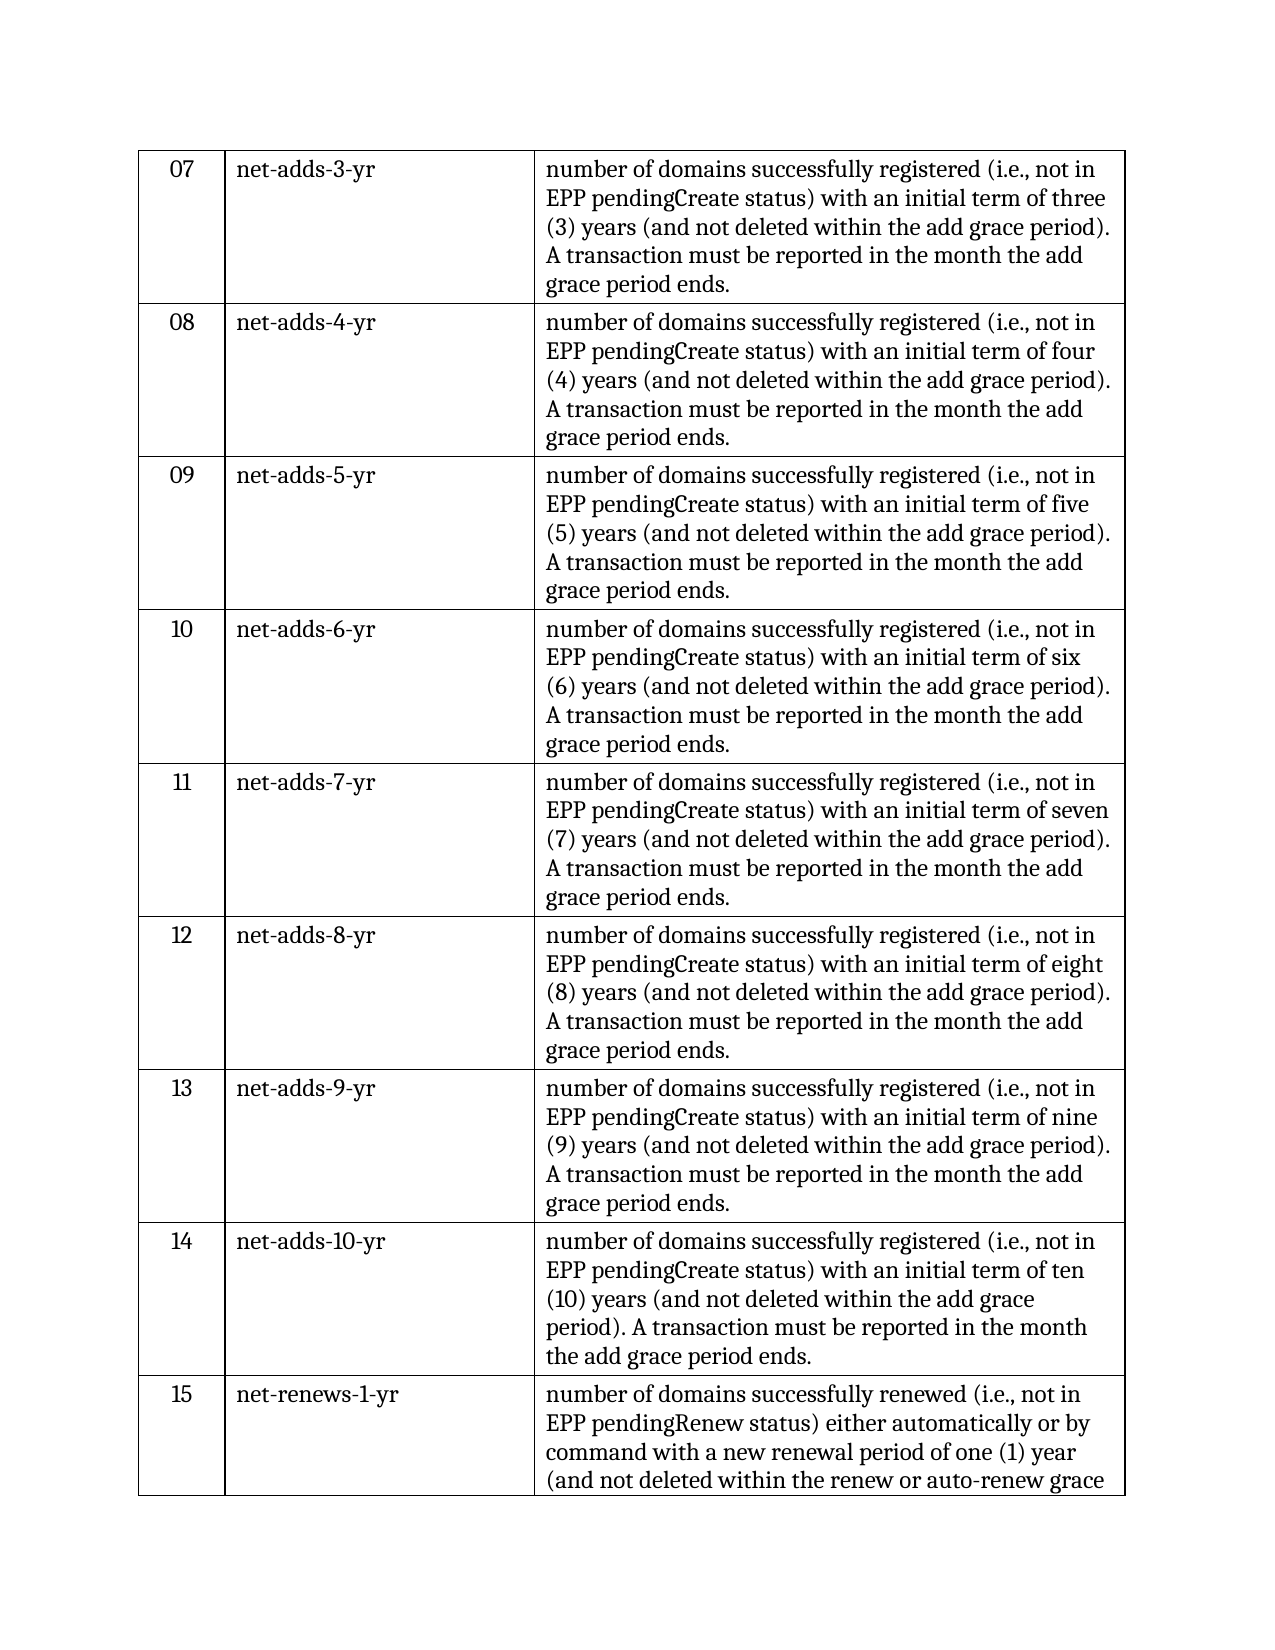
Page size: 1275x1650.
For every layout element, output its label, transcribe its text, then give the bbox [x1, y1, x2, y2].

table_cell net-adds-5-yr [226, 457, 534, 609]
table_cell number of domains successfully registered (i.e., not in EPP pendingCreate status) with an initial term of seven (7) years (and not deleted within the add grace period). A transaction must be reported in the month the add grace period ends. [535, 764, 1124, 916]
table_cell 09 [139, 457, 224, 609]
table_cell 10 [139, 610, 224, 762]
table_cell net-adds-8-yr [226, 917, 534, 1069]
table_cell number of domains successfully registered (i.e., not in EPP pendingCreate status) with an initial term of six (6) years (and not deleted within the add grace period). A transaction must be reported in the month the add grace period ends. [535, 610, 1124, 762]
table_cell number of domains successfully registered (i.e., not in EPP pendingCreate status) with an initial term of three (3) years (and not deleted within the add grace period). A transaction must be reported in the month the add grace period ends. [535, 151, 1124, 303]
table_cell net-renews-1-yr [226, 1376, 534, 1495]
table_cell net-adds-3-yr [226, 151, 534, 303]
table_cell number of domains successfully registered (i.e., not in EPP pendingCreate status) with an initial term of nine (9) years (and not deleted within the add grace period). A transaction must be reported in the month the add grace period ends. [535, 1070, 1124, 1222]
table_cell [535, 1376, 1124, 1495]
table_cell net-adds-4-yr [226, 304, 534, 456]
table_cell net-adds-7-yr [226, 764, 534, 916]
table_cell net-adds-6-yr [226, 610, 534, 762]
table_cell 15 [139, 1376, 224, 1495]
table_cell number of domains successfully registered (i.e., not in EPP pendingCreate status) with an initial term of four (4) years (and not deleted within the add grace period). A transaction must be reported in the month the add grace period ends. [535, 304, 1124, 456]
table_cell 13 [139, 1070, 224, 1222]
table_cell 14 [139, 1223, 224, 1375]
table_cell number of domains successfully registered (i.e., not in EPP pendingCreate status) with an initial term of five (5) years (and not deleted within the add grace period). A transaction must be reported in the month the add grace period ends. [535, 457, 1124, 609]
table_cell 08 [139, 304, 224, 456]
table_cell 12 [139, 917, 224, 1069]
table_cell net-adds-9-yr [226, 1070, 534, 1222]
table_cell 07 [139, 151, 224, 303]
table_cell number of domains successfully registered (i.e., not in EPP pendingCreate status) with an initial term of ten (10) years (and not deleted within the add grace period). A transaction must be reported in the month the add grace period ends. [535, 1223, 1124, 1375]
table_cell net-adds-10-yr [226, 1223, 534, 1375]
table_cell number of domains successfully registered (i.e., not in EPP pendingCreate status) with an initial term of eight (8) years (and not deleted within the add grace period). A transaction must be reported in the month the add grace period ends. [535, 917, 1124, 1069]
table_cell 11 [139, 764, 224, 916]
